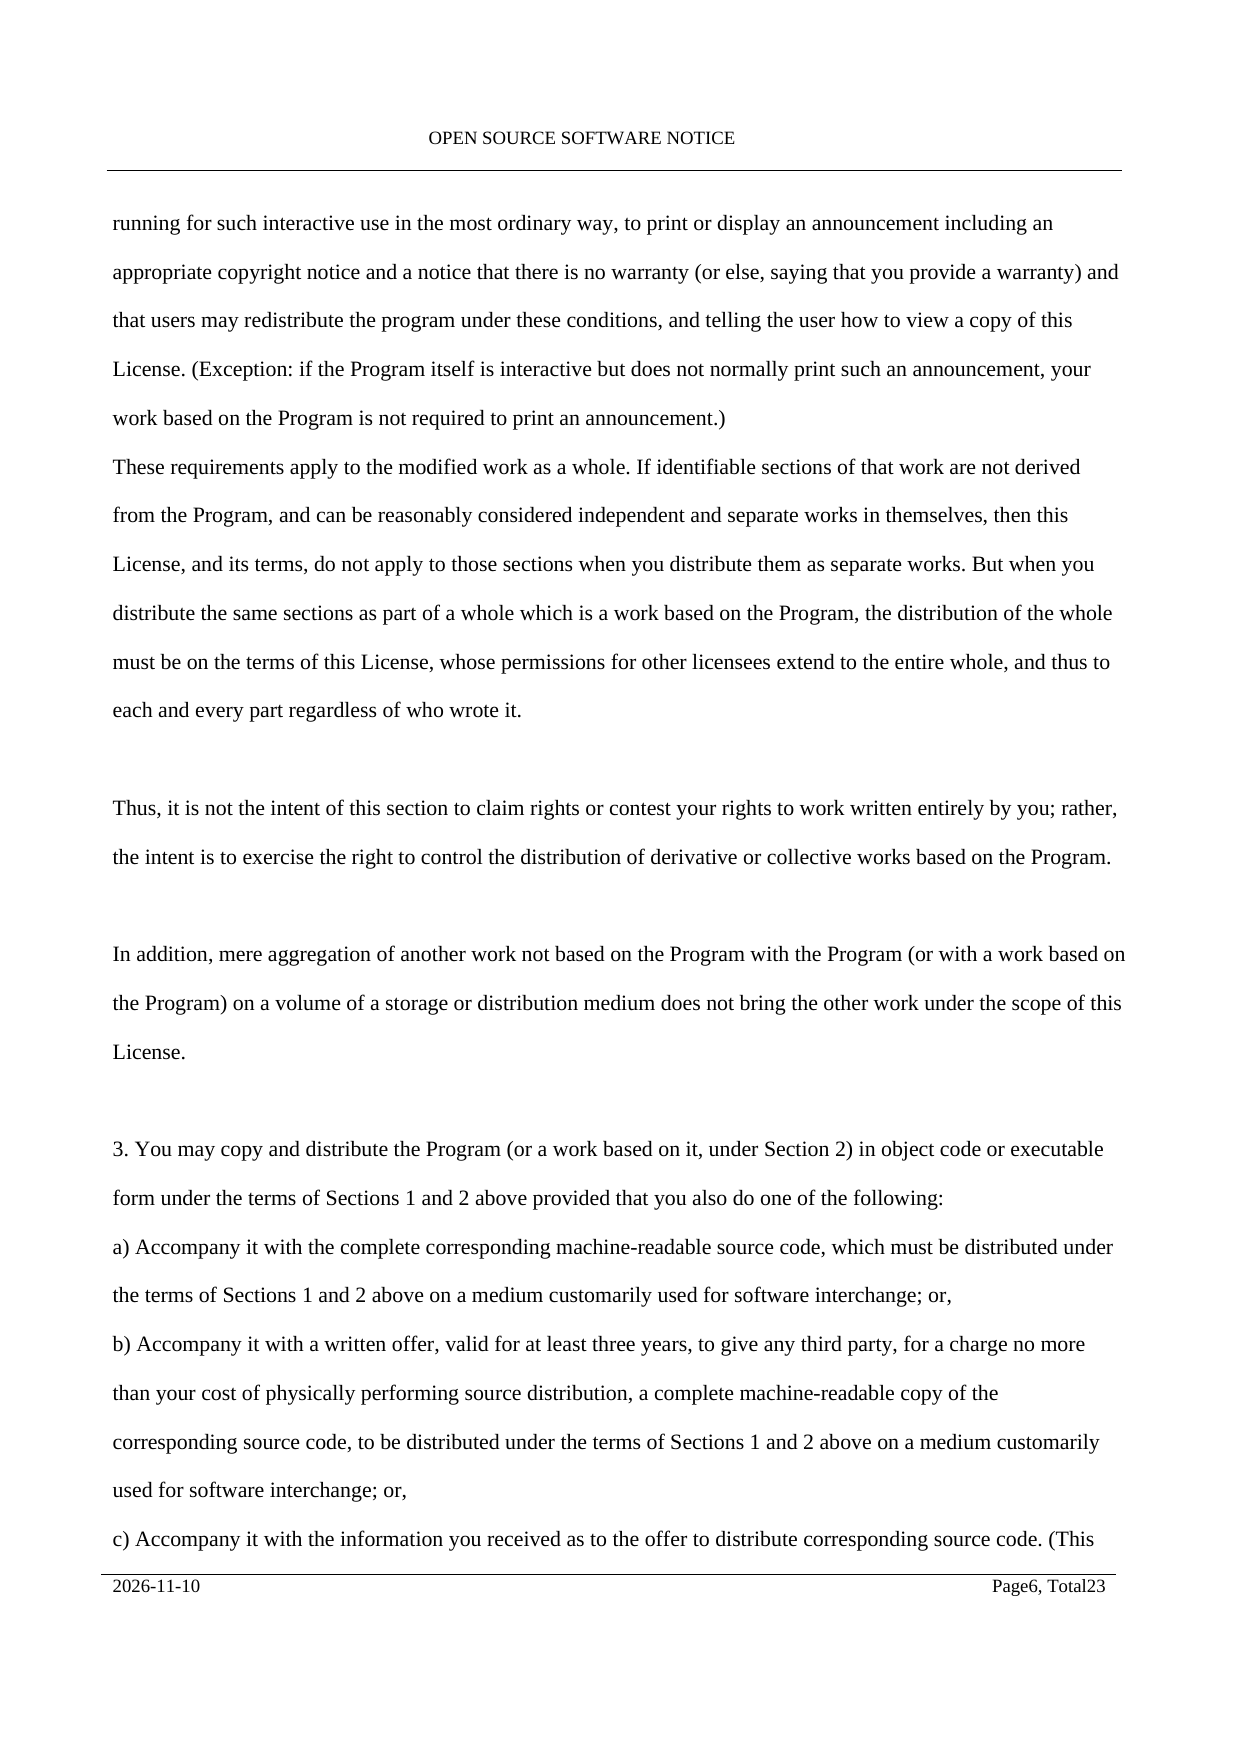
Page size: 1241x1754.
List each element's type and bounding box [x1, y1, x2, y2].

text [112, 206, 1128, 1555]
